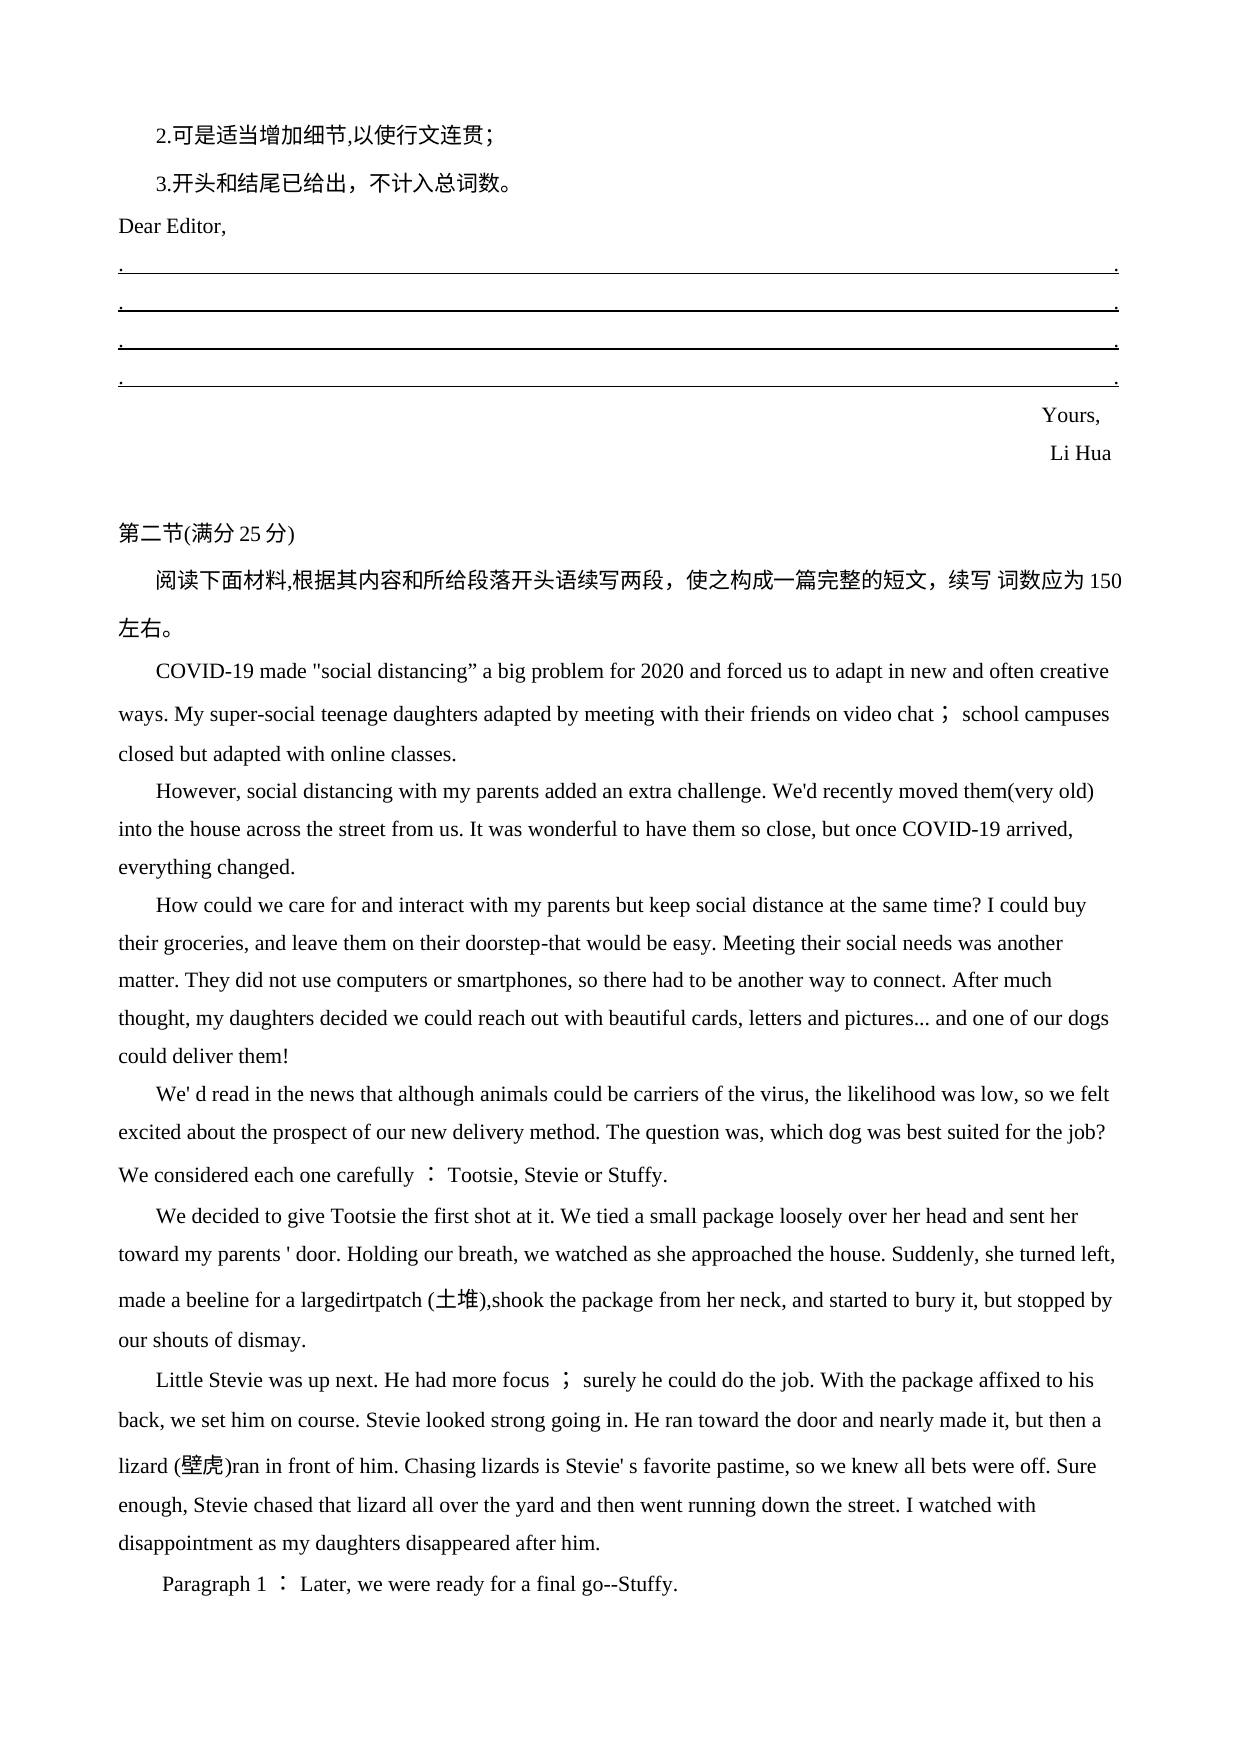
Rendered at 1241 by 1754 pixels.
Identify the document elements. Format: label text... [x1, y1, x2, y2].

text COVID-19 made "social distancing” a big problem for 2020 and forced us to adapt in new and often creative ways. My super-social teenage daughters adapted by meeting with their friends on video chat； school campuses closed but adapted with online classes. [118, 658, 1122, 766]
text We' d read in the news that although animals could be carriers of the virus, the likelihood was low, so we felt excited about the prospect of our new delivery method. The question was, which dog was best suited for the job? We considered each one carefully ： Tootsie, Stevie or Stuffy. [118, 1081, 1122, 1189]
text Little Stevie was up next. He had more focus ； surely he could do the job. With the package affixed to his back, we set him on course. Stevie looked strong going in. He ran toward the door and nearly made it, but then a lizard (壁虎)ran in front of him. Chasing lizards is Stevie' s favorite pastime, so we knew all bets were off. Sure enough, Stevie chased that lizard all over the yard and then went running down the street. I watched with disappointment as my daughters disappeared after him. [118, 1364, 1122, 1555]
text Yours, [118, 402, 1100, 427]
text . . [118, 327, 1122, 352]
text 阅读下面材料,根据其内容和所给段落开头语续写两段，使之构成一篇完整的短文，续写 词数应为150左右。 [118, 563, 1122, 642]
text How could we care for and interact with my parents but keep social distance at the same time? I could buy their groceries, and leave them on their doorstep-that would be easy. Meeting their social needs was another matter. They did not use computers or smartphones, so there had to be another way to connect. After much thought, my daughters decided we could reach out with beautiful cards, letters and pictures... and one of our dogs could deliver them! [118, 892, 1122, 1068]
text 3.开头和结尾已给出，不计入总词数。 [118, 166, 1122, 197]
text We decided to give Tootsie the first shot at it. We tied a small package loosely over her head and sent her toward my parents ' door. Holding our breath, we watched as she approached the house. Suddenly, she turned left, made a beeline for a largedirtpatch (土堆),shook the package from her neck, and started to bury it, but stopped by our shouts of dismay. [118, 1203, 1122, 1352]
text Dear Editor, [118, 213, 1122, 238]
text . . [118, 364, 1122, 389]
text However, social distancing with my parents added an extra challenge. We'd recently moved them(very old) into the house across the street from us. It was wonderful to have them so close, but once COVID-19 arrived, everything changed. [118, 778, 1122, 879]
text . . [118, 251, 1122, 276]
text 第二节(满分25分) [118, 516, 1122, 547]
text Paragraph 1 ： Later, we were ready for a final go--Stuffy. [118, 1568, 1122, 1598]
text . . [118, 289, 1122, 314]
text Li Hua [118, 440, 1111, 465]
text 2.可是适当增加细节,以使行文连贯； [118, 118, 1122, 150]
